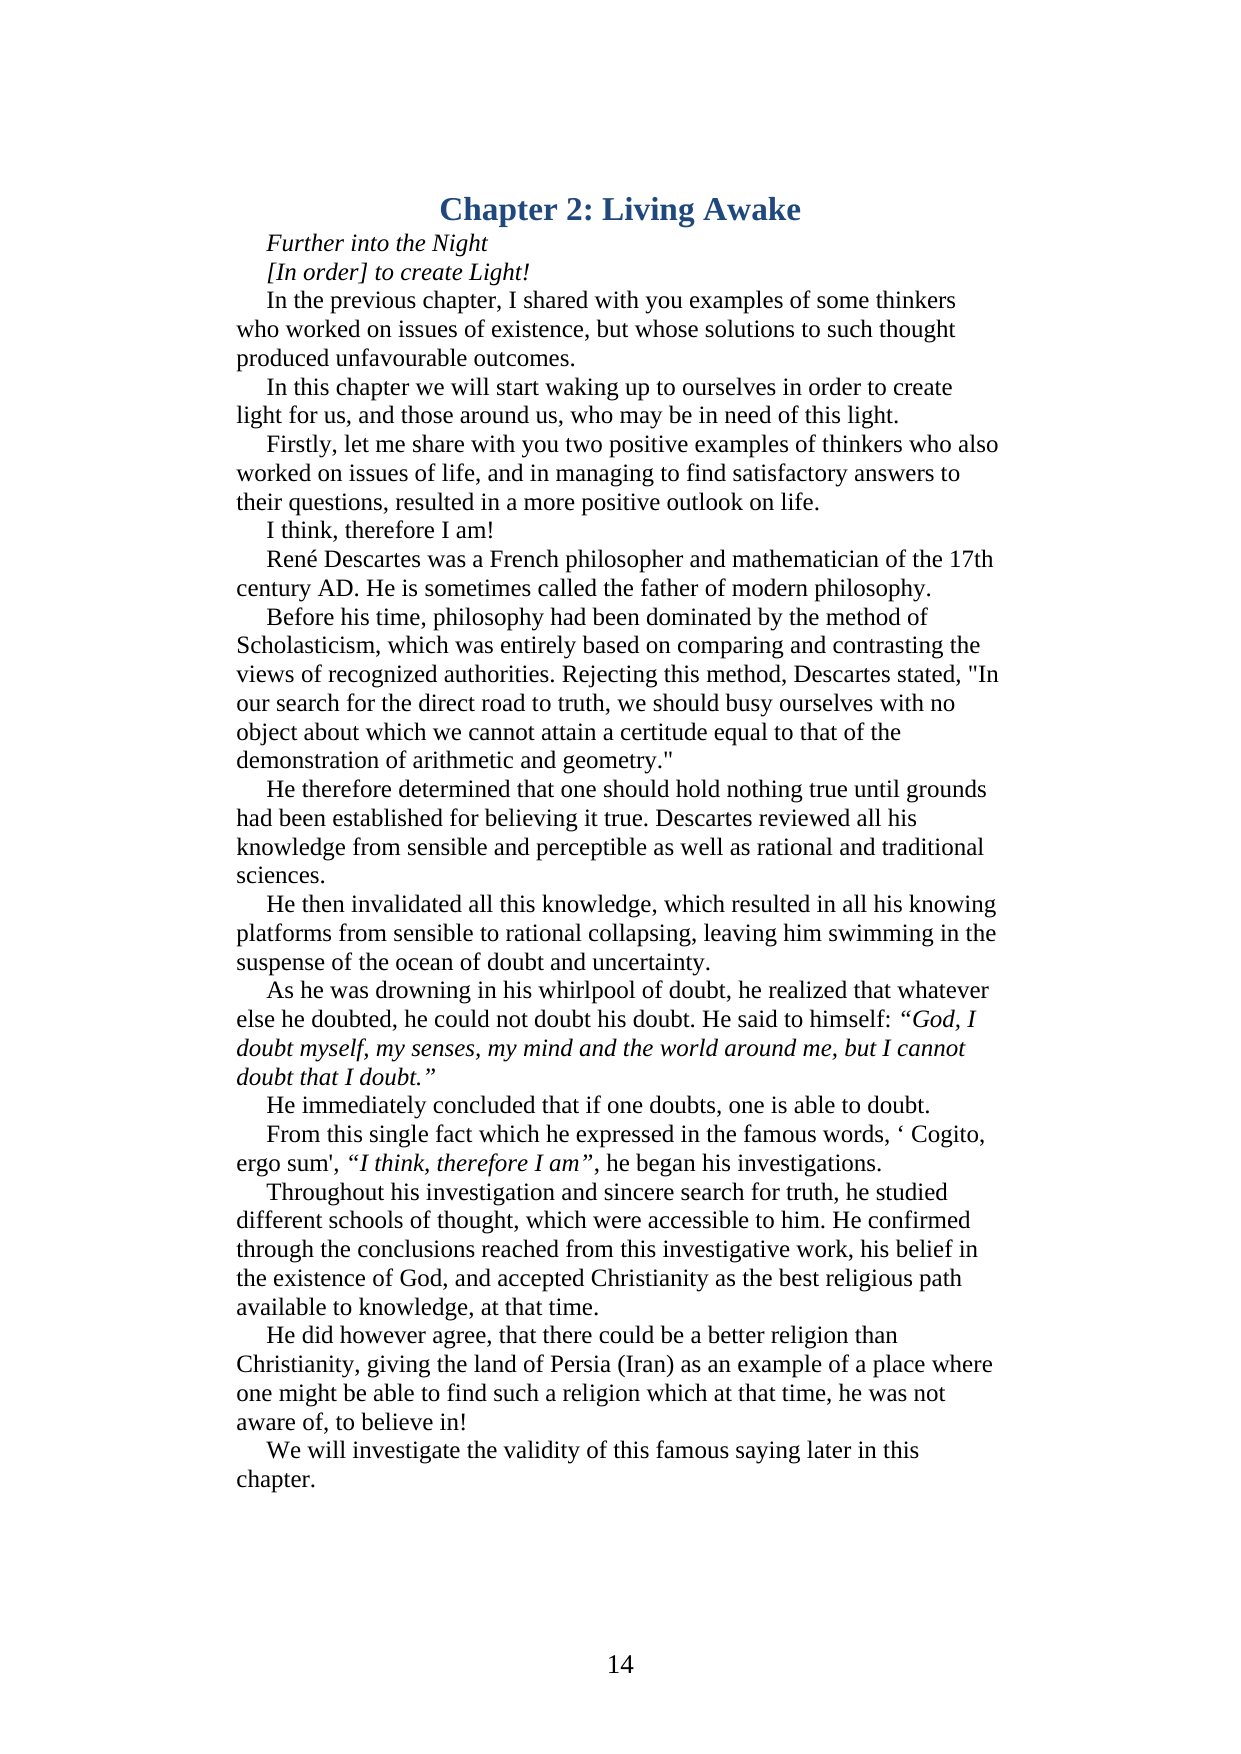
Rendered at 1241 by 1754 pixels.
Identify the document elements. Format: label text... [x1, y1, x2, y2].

text He then invalidated all this knowledge, which resulted in all his knowing platforms from sensible to rational collapsing, leaving him swimming in the suspense of the ocean of doubt and uncertainty. [236, 889, 1004, 976]
text In this chapter we will start waking up to ourselves in order to create light for us, and those around us, who may be in need of this light. [236, 372, 1004, 429]
text As he was drowning in his whirlpool of doubt, he realized that whatever else he doubted, he could not doubt his doubt. He said to himself: “God, I doubt myself, my senses, my mind and the world around me, but I cannot doubt that I doubt.” [236, 976, 1004, 1091]
subtitle Chapter 2: Living Awake [236, 190, 1004, 228]
text We will investigate the validity of this famous saying later in this chapter. [236, 1436, 1004, 1493]
text Further into the Night [236, 228, 1004, 257]
text René Descartes was a French philosopher and mathematician of the 17th century AD. He is sometimes called the father of modern philosophy. [236, 544, 1004, 602]
text I think, therefore I am! [236, 516, 1004, 544]
text He immediately concluded that if one doubts, one is able to doubt. [236, 1091, 1004, 1119]
text He therefore determined that one should hold nothing true until grounds had been established for believing it true. Descartes reviewed all his knowledge from sensible and perceptible as well as rational and traditional sciences. [236, 774, 1004, 889]
text Firstly, let me share with you two positive examples of thinkers who also worked on issues of life, and in managing to find satisfactory answers to their questions, resulted in a more positive outlook on life. [236, 429, 1004, 516]
text [In order] to create Light! [236, 257, 1004, 286]
text Throughout his investigation and sincere search for truth, he studied different schools of thought, which were accessible to him. He confirmed through the conclusions reached from this investigative work, his belief in the existence of God, and accepted Christianity as the best religious path available to knowledge, at that time. [236, 1177, 1004, 1321]
text He did however agree, that there could be a better religion than Christianity, giving the land of Persia (Iran) as an example of a place where one might be able to find such a religion which at that time, he was not aware of, to believe in! [236, 1321, 1004, 1436]
text Before his time, philosophy had been dominated by the method of Scholasticism, which was entirely based on comparing and contrasting the views of recognized authorities. Rejecting this method, Descartes stated, "In our search for the direct road to truth, we should busy ourselves with no object about which we cannot attain a certitude equal to that of the demonstration of arithmetic and geometry." [236, 602, 1004, 774]
text In the previous chapter, I shared with you examples of some thinkers who worked on issues of existence, but whose solutions to such thought produced unfavourable outcomes. [236, 286, 1004, 372]
text From this single fact which he expressed in the famous words, ‘ Cogito, ergo sum', “I think, therefore I am”, he began his investigations. [236, 1119, 1004, 1177]
